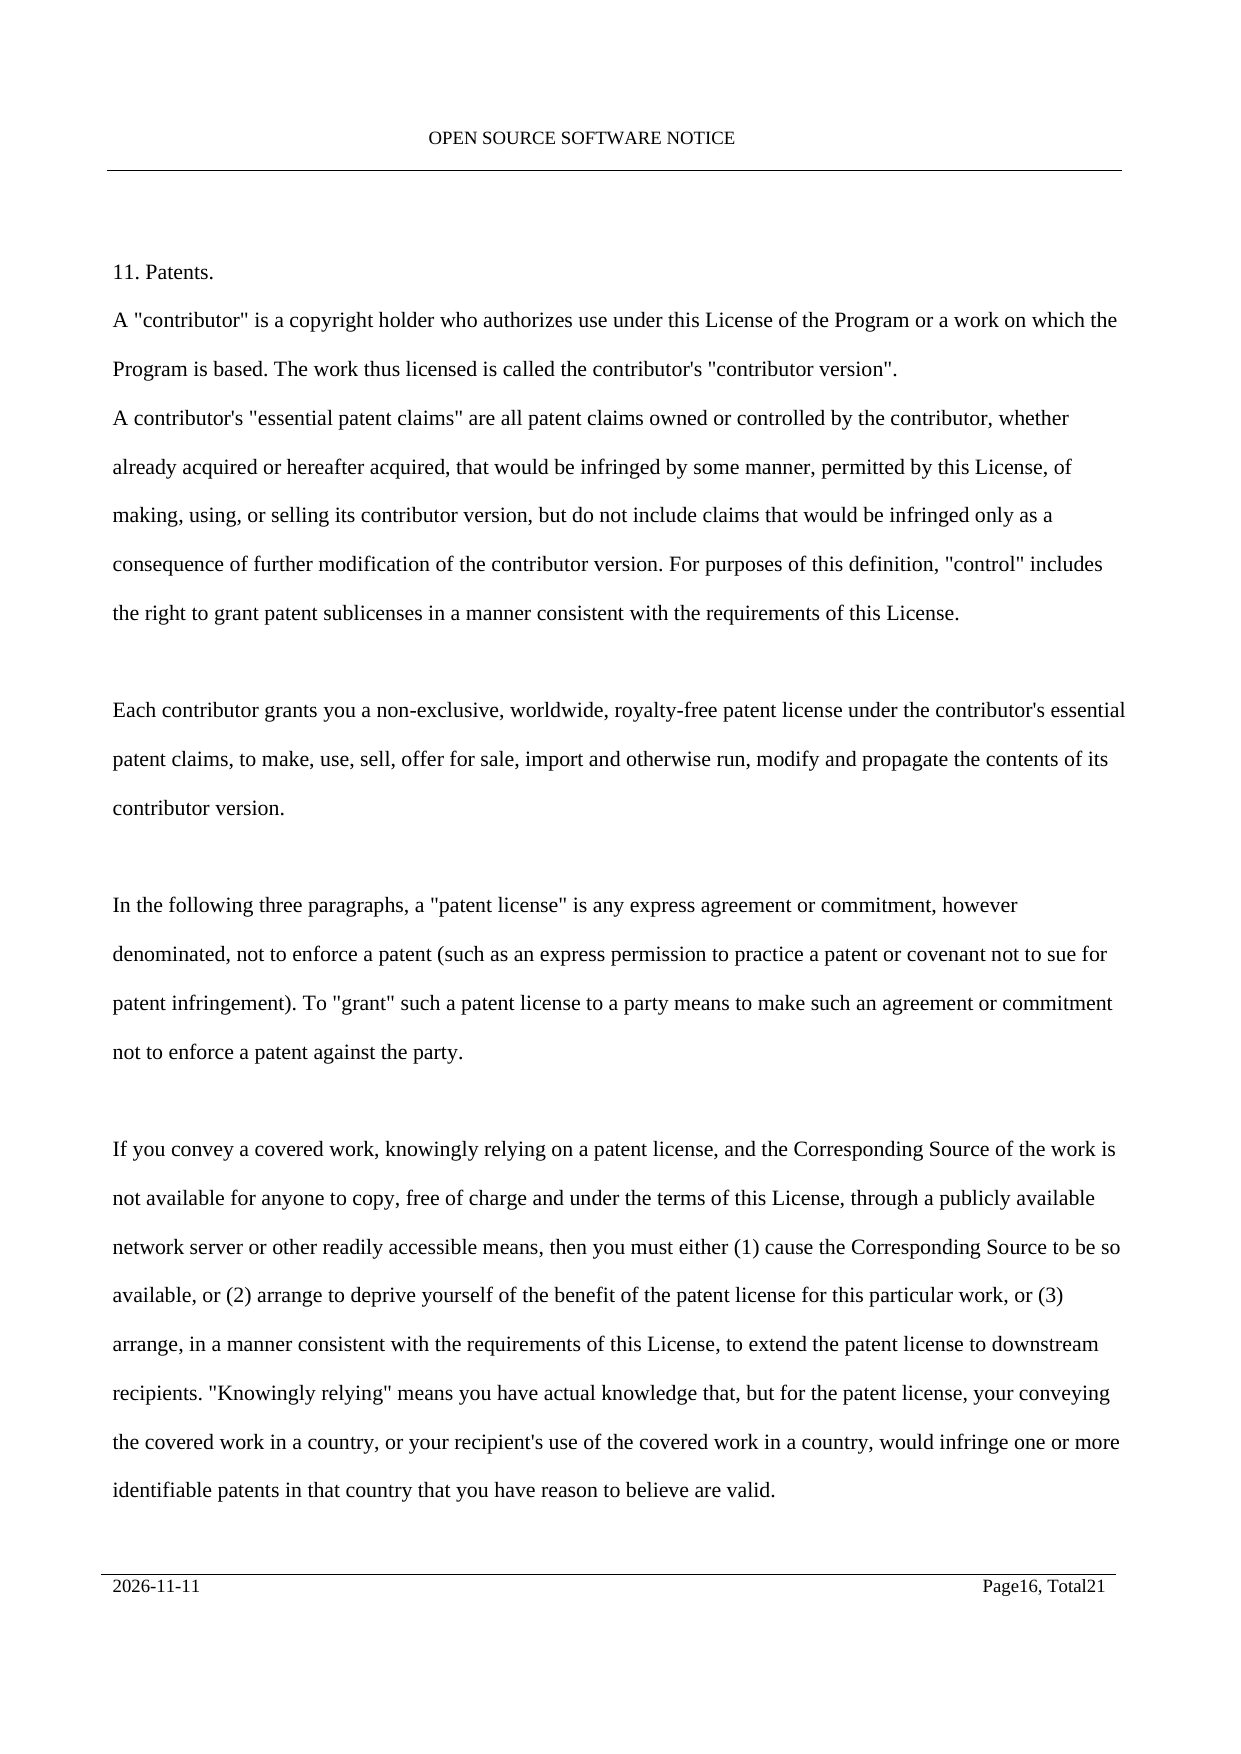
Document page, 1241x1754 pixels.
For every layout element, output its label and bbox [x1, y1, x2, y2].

text [112, 206, 1128, 1506]
